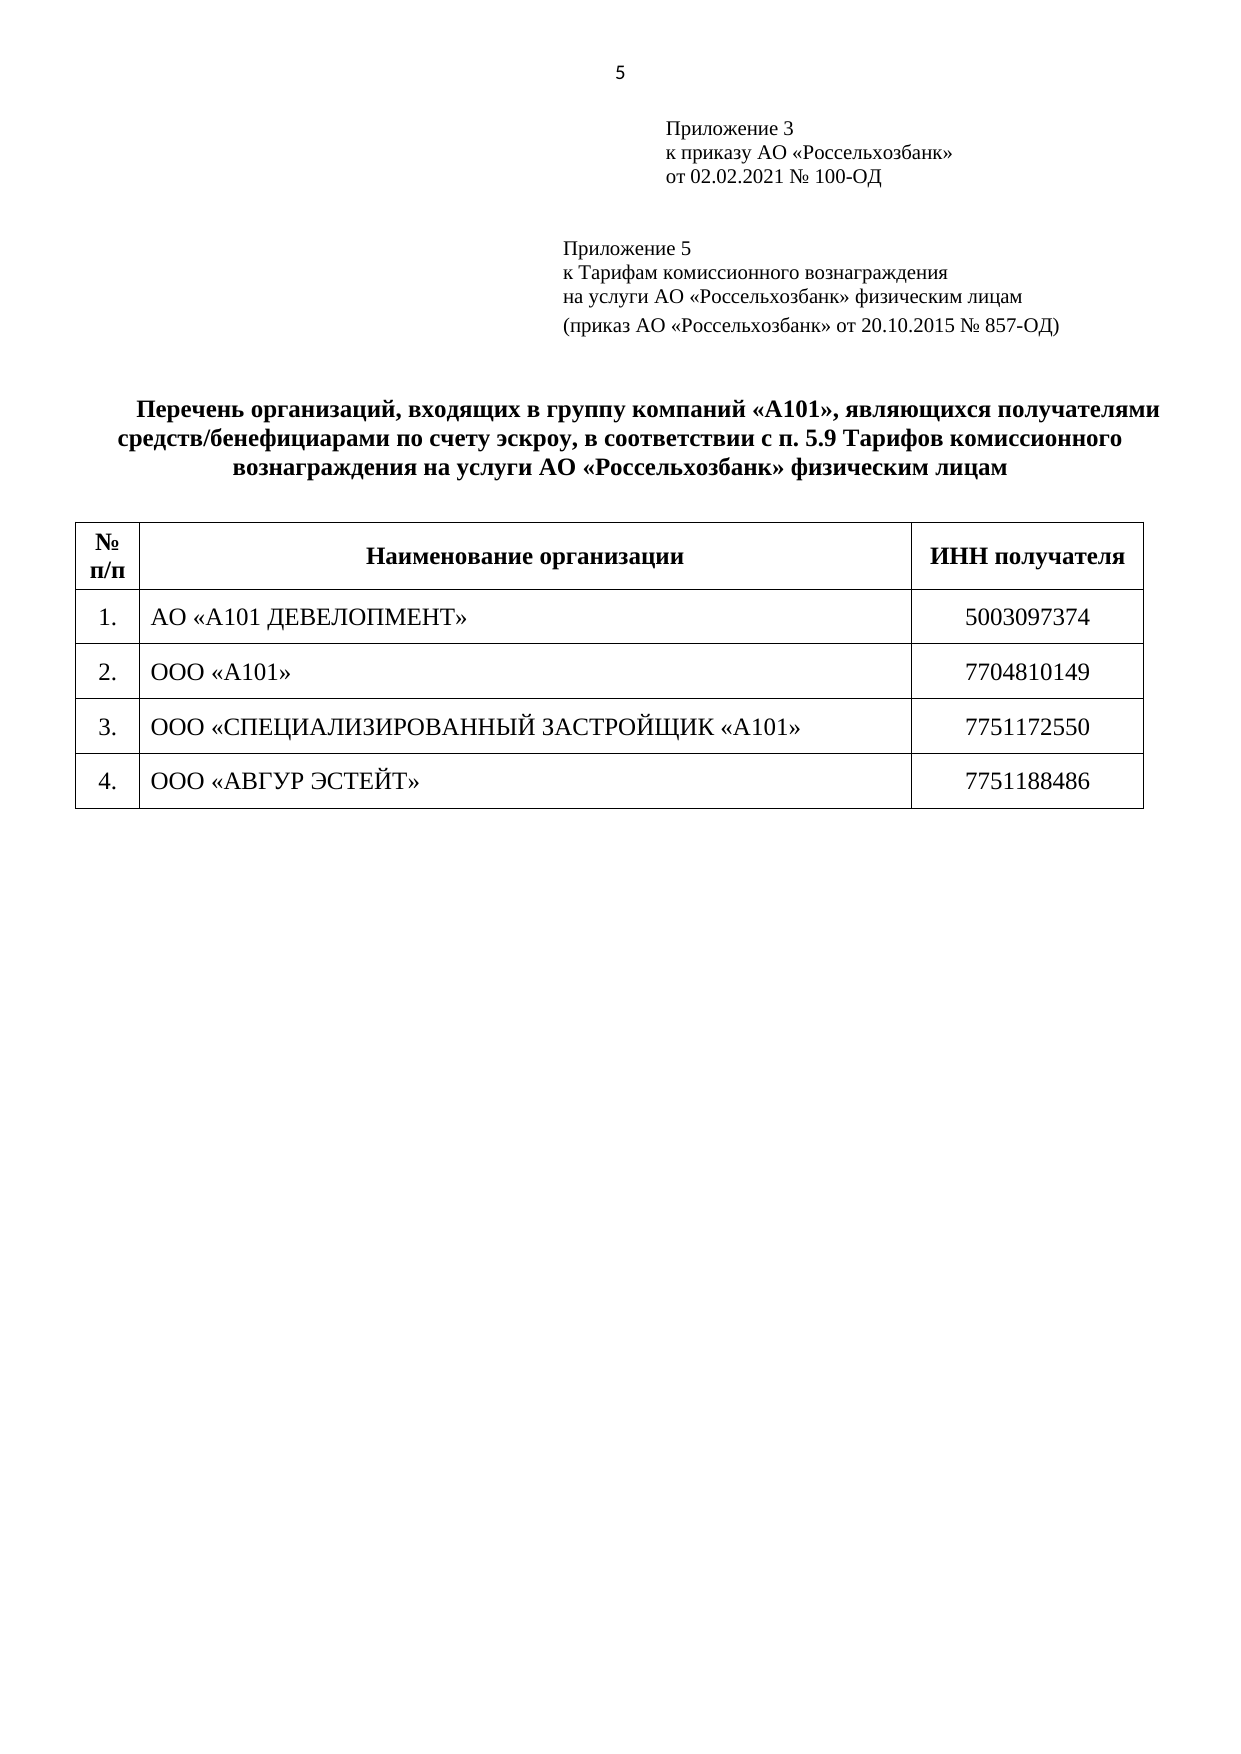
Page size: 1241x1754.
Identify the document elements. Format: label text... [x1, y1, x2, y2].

table_cell 2. [76, 644, 139, 698]
table_header № п/п [76, 523, 139, 588]
text Приложение 5 [562, 236, 1165, 260]
table_cell 7751172550 [912, 699, 1143, 753]
table_cell 3. [76, 699, 139, 753]
table_cell 1. [76, 590, 139, 643]
text Приложение 3 [666, 116, 1165, 140]
table_cell ООО «СПЕЦИАЛИЗИРОВАННЫЙ ЗАСТРОЙЩИК «А101» [140, 699, 911, 753]
table_cell ООО «А101» [140, 644, 911, 698]
text к Тарифам комиссионного вознаграждения [562, 260, 1165, 284]
table_cell ООО «АВГУР ЭСТЕЙТ» [140, 754, 911, 808]
table_cell АО «А101 ДЕВЕЛОПМЕНТ» [140, 590, 911, 643]
text Перечень организаций, входящих в группу компаний «А101», являющихся получателями средств/бенефициарами по счету эскроу, в соответствии с п. 5.9 Тарифов комиссионного вознаграждения на услуги АО «Россельхозбанк» физическим лицам [75, 394, 1165, 480]
table_cell 7751188486 [912, 754, 1143, 808]
text (приказ АО «Россельхозбанк» от 20.10.2015 № 857-ОД) [562, 312, 1165, 337]
text от 02.02.2021 № 100-ОД [666, 164, 1165, 188]
table_cell 5003097374 [912, 590, 1143, 643]
text на услуги АО «Россельхозбанк» физическим лицам [562, 284, 1165, 308]
table_cell 7704810149 [912, 644, 1143, 698]
table_header ИНН получателя [912, 523, 1143, 588]
table_header Наименование организации [140, 523, 911, 588]
text к приказу АО «Россельхозбанк» [666, 140, 1165, 164]
table_cell 4. [76, 754, 139, 808]
